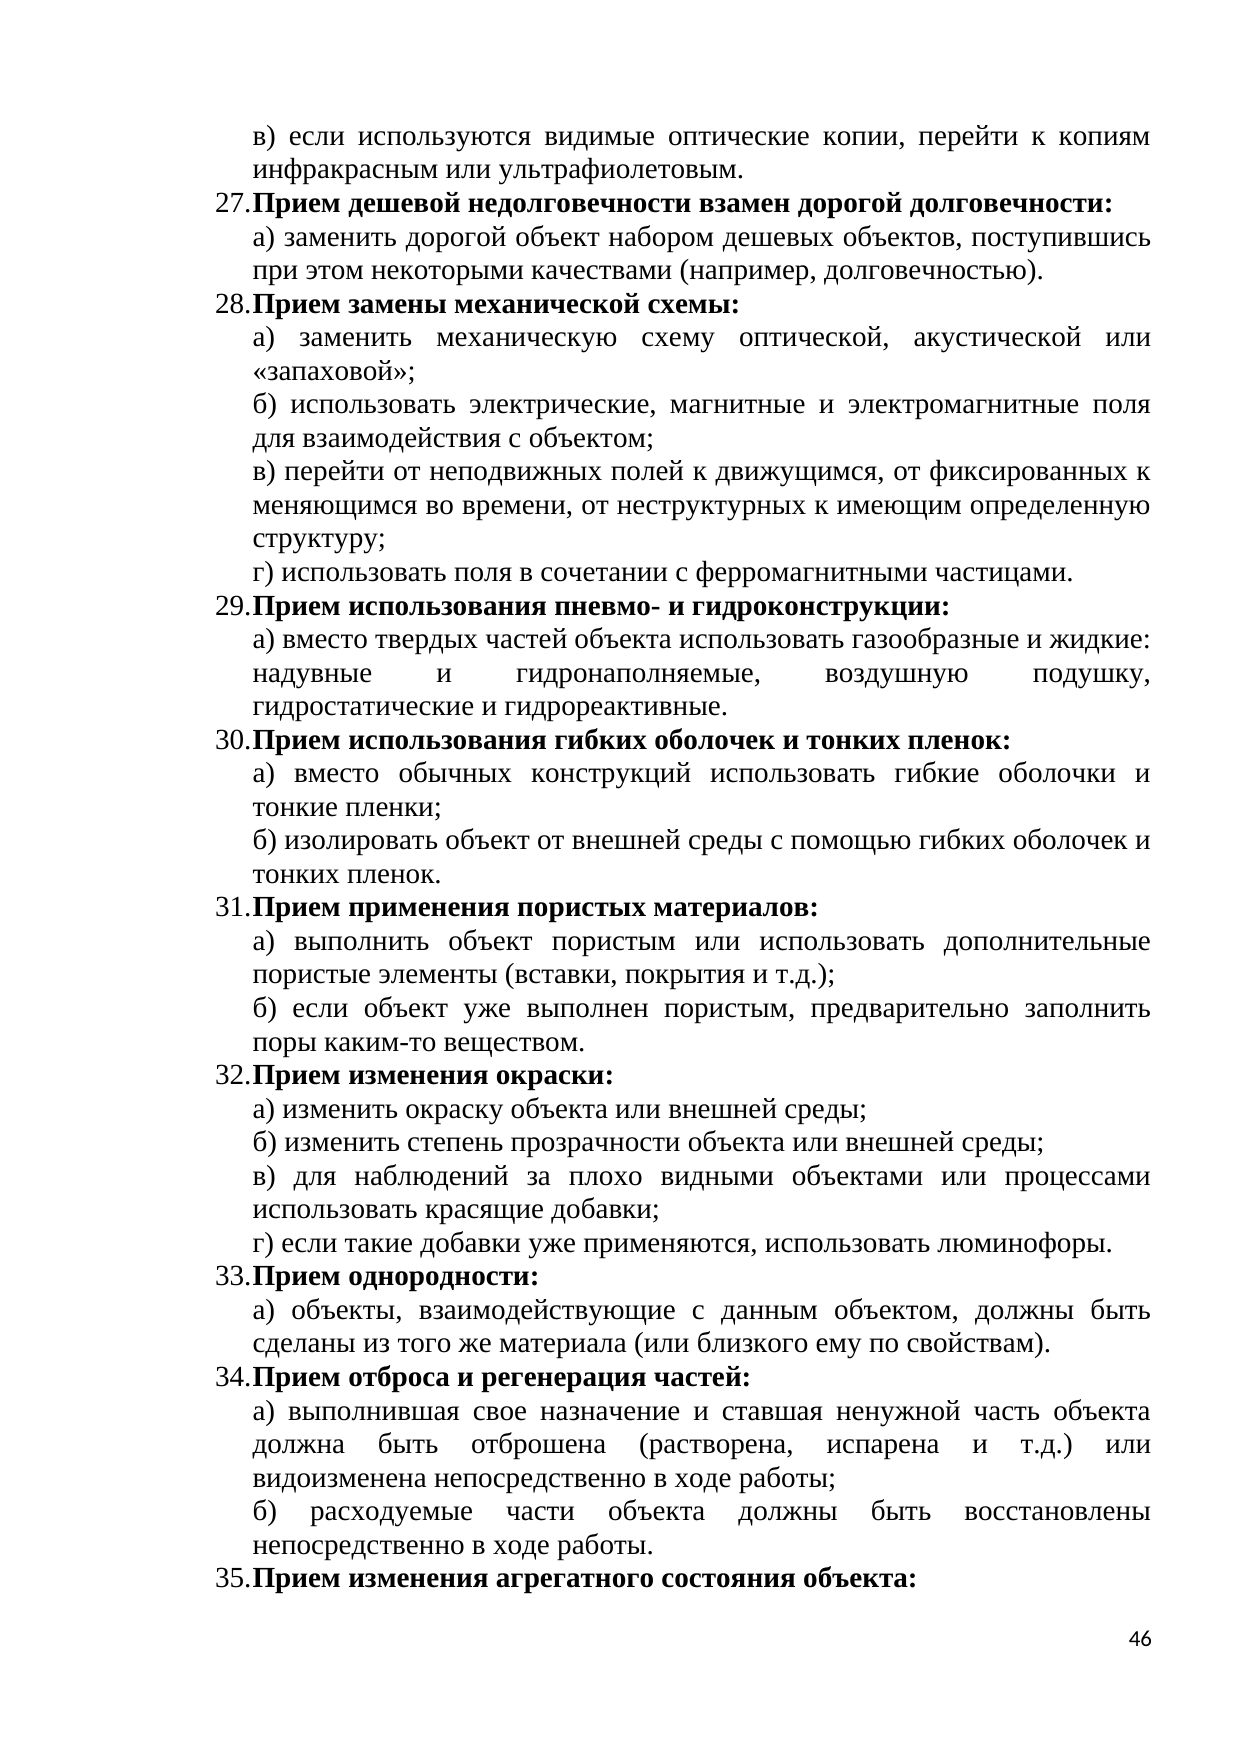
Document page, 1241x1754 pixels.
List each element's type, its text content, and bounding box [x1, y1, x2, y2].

text г) если такие добавки уже применяются, использовать люминофоры. [252, 1225, 1152, 1258]
text а) заменить механическую схему оптической, акустической или «запаховой»; [252, 319, 1152, 386]
text а) выполнившая свое назначение и ставшая ненужной часть объекта должна быть отброшена (растворена, испарена и т.д.) или видоизменена непосредственно в ходе работы; [252, 1393, 1152, 1493]
text в) перейти от неподвижных полей к движущимся, от фиксированных к меняющимся во времени, от неструктурных к имеющим определенную структуру; [252, 453, 1152, 554]
text б) расходуемые части объекта должны быть восстановлены непосредственно в ходе работы. [252, 1493, 1152, 1560]
list Прием изменения агрегатного состояния объекта: [215, 1560, 1152, 1594]
text б) изолировать объект от внешней среды с помощью гибких оболочек и тонких пленок. [252, 822, 1152, 889]
text б) если объект уже выполнен пористым, предварительно заполнить поры каким-то веществом. [252, 990, 1152, 1057]
list Прием применения пористых материалов: [215, 889, 1152, 923]
text а) объекты, взаимодействующие с данным объектом, должны быть сделаны из того же материала (или близкого ему по свойствам). [252, 1292, 1152, 1359]
list Прием дешевой недолговечности взамен дорогой долговечности: [215, 185, 1152, 219]
list Прием использования гибких оболочек и тонких пленок: [215, 722, 1152, 755]
list Прием отброса и регенерация частей: [215, 1359, 1152, 1393]
text б) изменить степень прозрачности объекта или внешней среды; [252, 1124, 1152, 1158]
list Прием изменения окраски: [215, 1057, 1152, 1091]
text а) выполнить объект пористым или использовать дополнительные пористые элементы (вставки, покрытия и т.д.); [252, 923, 1152, 990]
text б) использовать электрические, магнитные и электромагнитные поля для взаимодействия с объектом; [252, 386, 1152, 453]
text в) для наблюдений за плохо видными объектами или процессами использовать красящие добавки; [252, 1158, 1152, 1225]
text в) если используются видимые оптические копии, перейти к копиям инфракрасным или ультрафиолетовым. [252, 118, 1152, 185]
text а) заменить дорогой объект набором дешевых объектов, поступившись при этом некоторыми качествами (например, долговечностью). [252, 219, 1152, 286]
text г) использовать поля в сочетании с ферромагнитными частицами. [252, 554, 1152, 588]
list Прием замены механической схемы: [215, 286, 1152, 319]
text а) вместо обычных конструкций использовать гибкие оболочки и тонкие пленки; [252, 755, 1152, 822]
list Прием однородности: [215, 1258, 1152, 1292]
text а) изменить окраску объекта или внешней среды; [252, 1091, 1152, 1124]
text а) вместо твердых частей объекта использовать газообразные и жидкие: надувные и гидронаполняемые, воздушную подушку, гидростатические и гидрореактивные. [252, 621, 1152, 722]
list Прием использования пневмо- и гидроконструкции: [215, 588, 1152, 621]
